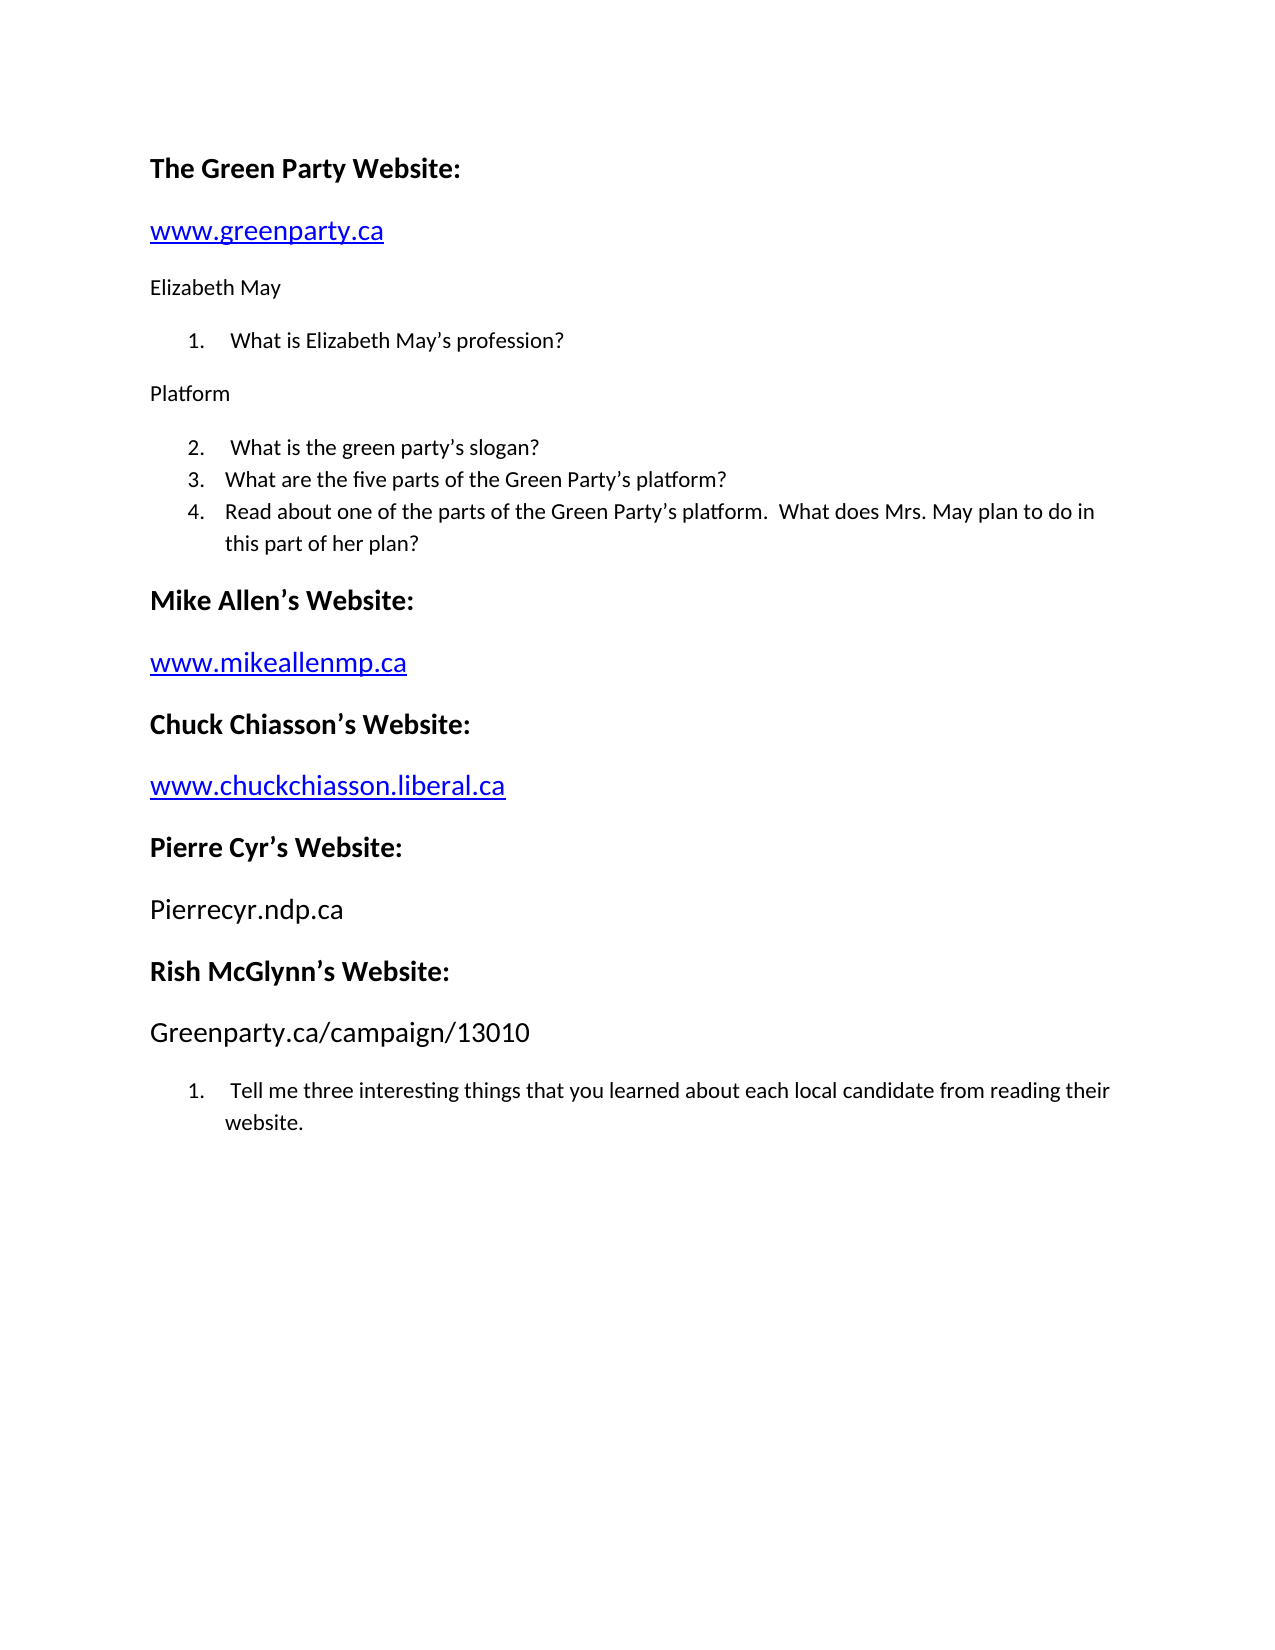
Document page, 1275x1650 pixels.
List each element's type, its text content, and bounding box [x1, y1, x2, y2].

list What are the five parts of the Green Party’s platform? [187, 465, 1125, 493]
text Pierrecyr.ndp.ca [150, 891, 1125, 927]
text The Green Party Website: [150, 150, 1125, 186]
text Mike Allen’s Website: [150, 582, 1125, 618]
text Greenparty.ca/campaign/13010 [150, 1014, 1125, 1050]
list What is Elizabeth May’s profession? [187, 327, 1125, 354]
text www.mikeallenmp.ca [150, 644, 1125, 679]
text Pierre Cyr’s Website: [150, 829, 1125, 865]
text Platform [150, 379, 1125, 408]
text Chuck Chiasson’s Website: [150, 706, 1125, 741]
list What is the green party’s slogan? [187, 433, 1125, 461]
text www.greenparty.ca [150, 212, 1125, 247]
text www.chuckchiasson.liberal.ca [150, 767, 1125, 803]
list Tell me three interesting things that you learned about each local candidate from reading their website. [187, 1076, 1125, 1137]
list Read about one of the parts of the Green Party’s platform. What does Mrs. May plan to do in this part of her plan? [187, 497, 1125, 557]
text Rish McGlynn’s Website: [150, 953, 1125, 988]
text Elizabeth May [150, 273, 1125, 302]
